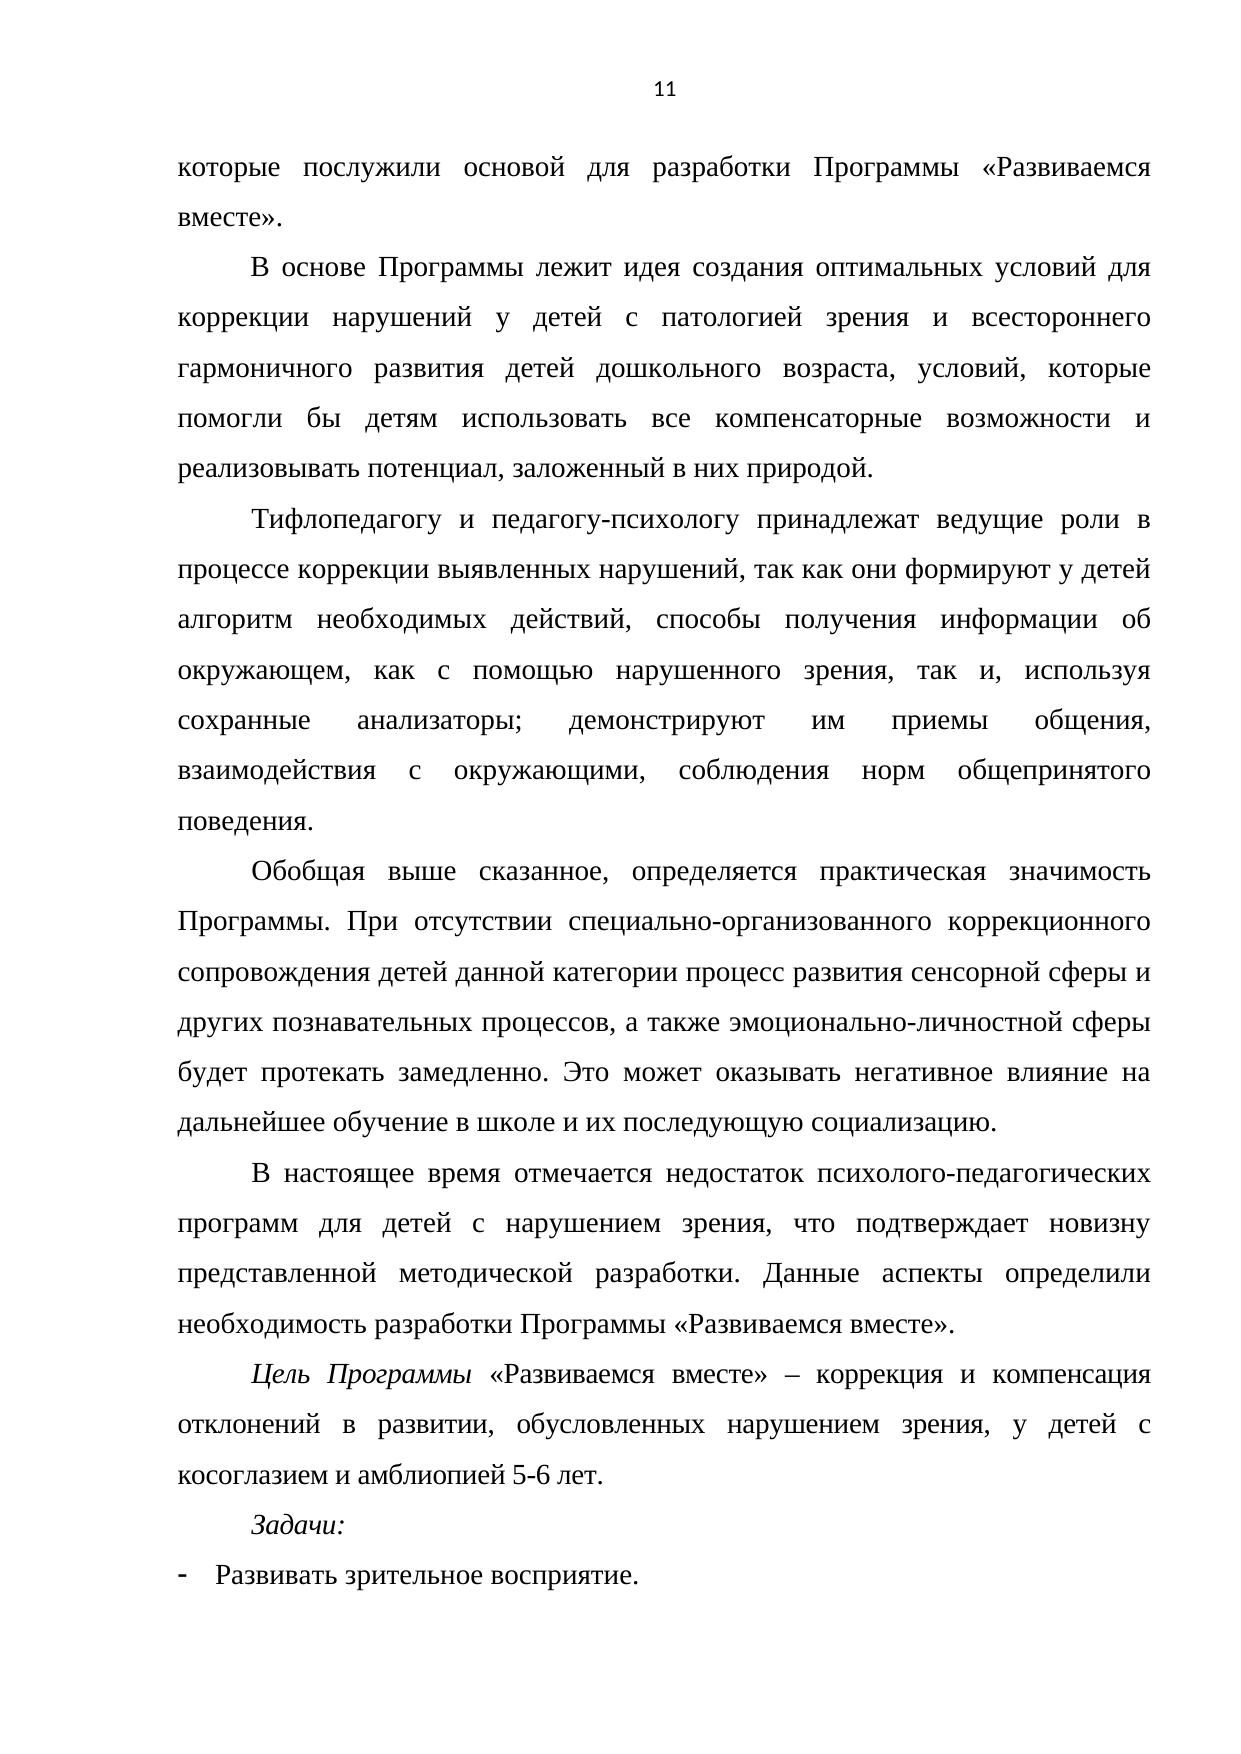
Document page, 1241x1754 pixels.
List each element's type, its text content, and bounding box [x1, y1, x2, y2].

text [177, 149, 1152, 232]
list Развивать зрительное восприятие. [177, 1557, 1152, 1591]
text Задачи: [177, 1507, 1152, 1541]
text В основе Программы лежит идея создания оптимальных условий для коррекции нарушений у детей с патологией зрения и всестороннего гармоничного развития детей дошкольного возраста, условий, которые помогли бы детям использовать все компенсаторные возможности и реализовывать потенциал, заложенный в них природой. [177, 249, 1152, 484]
text Цель Программы «Развиваемся вместе» – коррекция и компенсация отклонений в развитии, обусловленных нарушением зрения, у детей с косоглазием и амблиопией 5-6 лет. [177, 1356, 1152, 1490]
text В настоящее время отмечается недостаток психолого-педагогических программ для детей с нарушением зрения, что подтверждает новизну представленной методической разработки. Данные аспекты определили необходимость разработки Программы «Развиваемся вместе». [177, 1155, 1152, 1339]
text Тифлопедагогу и педагогу-психологу принадлежат ведущие роли в процессе коррекции выявленных нарушений, так как они формируют у детей алгоритм необходимых действий, способы получения информации об окружающем, как с помощью нарушенного зрения, так и, используя сохранные анализаторы; демонстрируют им приемы общения, взаимодействия с окружающими, соблюдения норм общепринятого поведения. [177, 501, 1152, 836]
text Обобщая выше сказанное, определяется практическая значимость Программы. При отсутствии специально-организованного коррекционного сопровождения детей данной категории процесс развития сенсорной сферы и других познавательных процессов, а также эмоционально-личностной сферы будет протекать замедленно. Это может оказывать негативное влияние на дальнейшее обучение в школе и их последующую социализацию. [177, 853, 1152, 1138]
